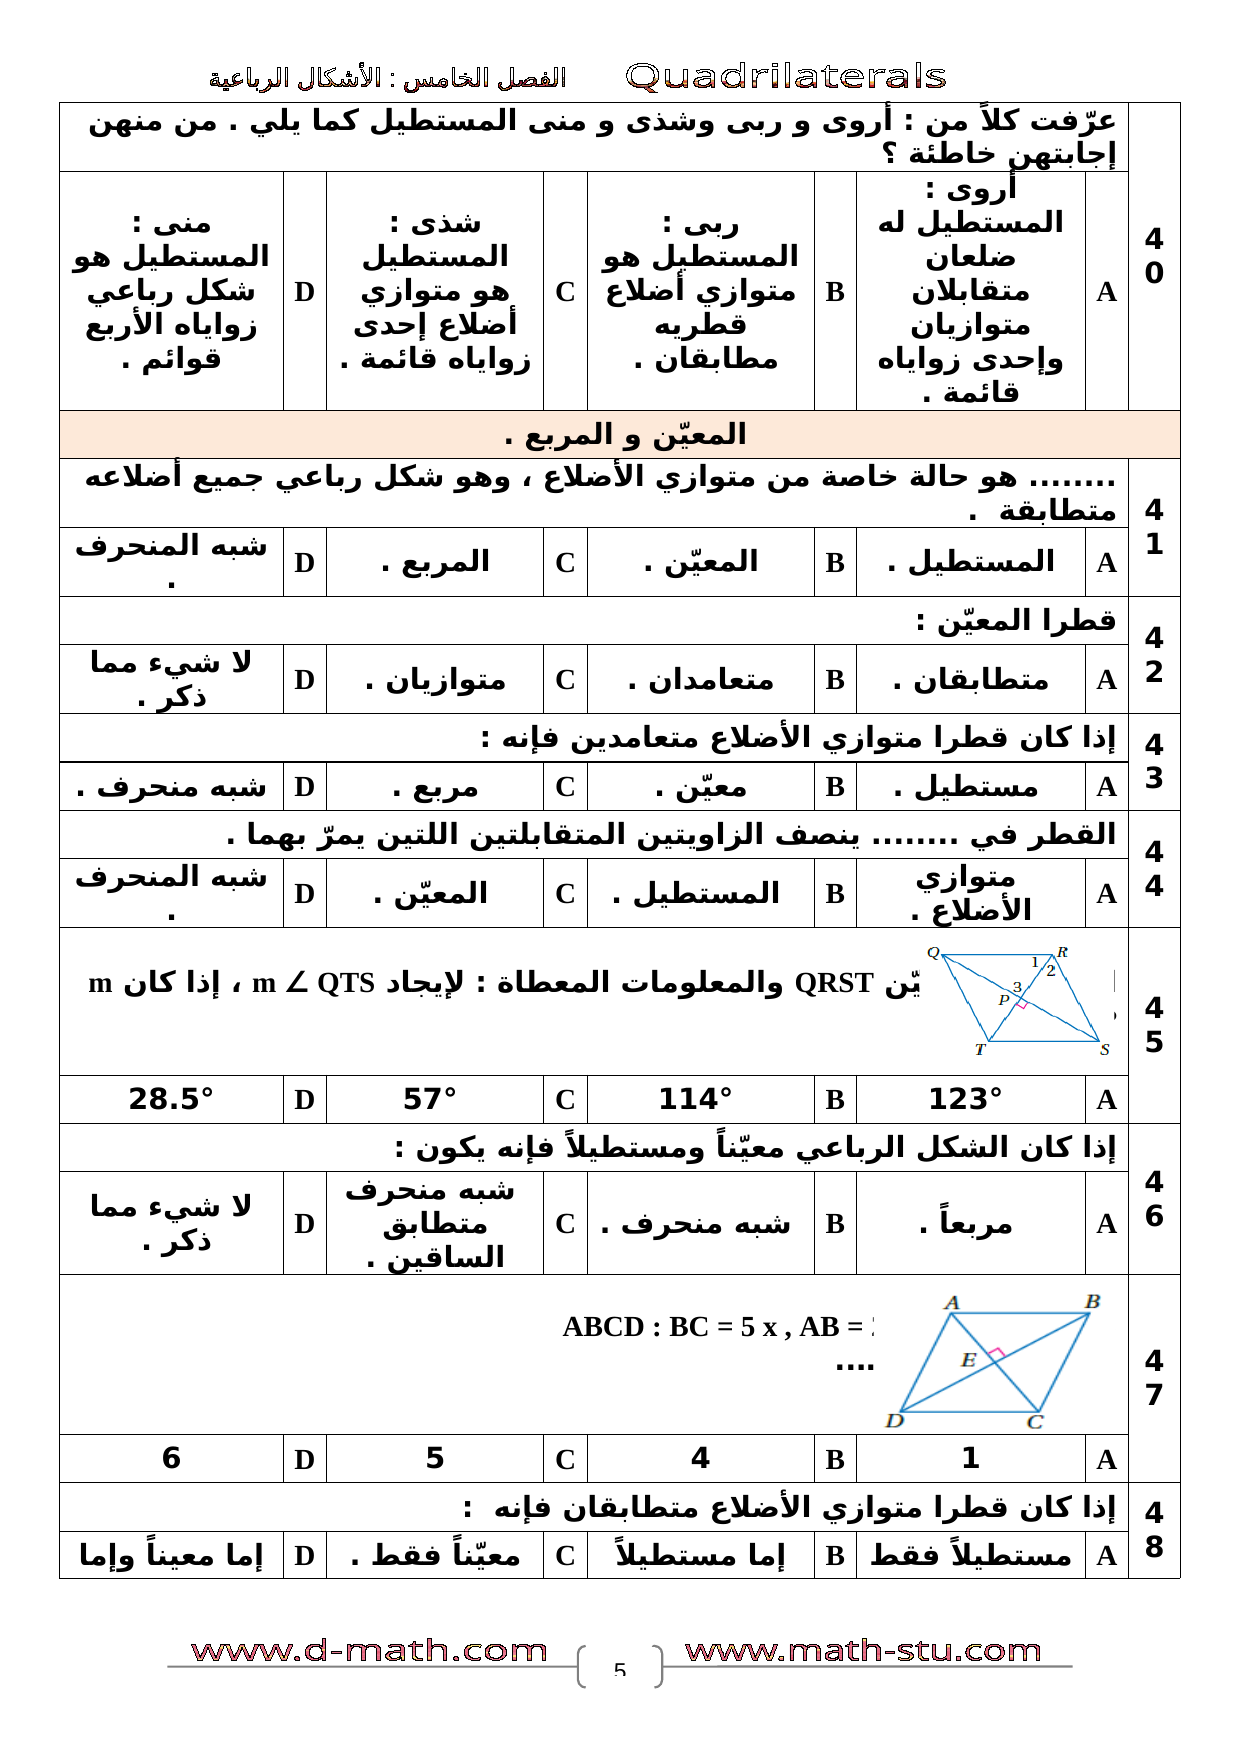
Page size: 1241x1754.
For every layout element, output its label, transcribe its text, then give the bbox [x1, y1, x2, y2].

table_cell المعيّن . [327, 859, 543, 927]
table_cell 43 [1129, 714, 1180, 810]
table_cell B [815, 172, 856, 409]
table_cell شبه منحرف متطابق الساقين . [327, 1172, 543, 1274]
picture [248, 68, 253, 86]
picture [305, 1645, 319, 1660]
picture [211, 78, 221, 86]
table_cell إذا كان الشكل الرباعي معيّناً ومستطيلاً فإنه يكون : [60, 1124, 1128, 1171]
picture [354, 1645, 366, 1660]
table_cell C [544, 1172, 587, 1274]
picture [428, 1639, 432, 1660]
picture [916, 1641, 928, 1660]
picture [828, 1644, 842, 1660]
picture [553, 68, 557, 86]
picture [453, 68, 457, 86]
table_cell C [544, 645, 587, 713]
picture [1029, 1645, 1039, 1660]
table_cell المستطيل . [857, 528, 1085, 596]
table_cell شبه منحرف . [60, 763, 283, 810]
picture [933, 1645, 950, 1660]
table_cell أروى : المستطيل له ضلعان متقابلان متوازيان وإحدى زواياه قائمة . [857, 172, 1085, 409]
picture [887, 69, 907, 87]
picture [499, 68, 516, 90]
table_cell D [284, 172, 326, 409]
table_cell C [544, 763, 587, 810]
table_cell 5 [327, 1435, 543, 1482]
table_cell D [284, 1076, 326, 1123]
table_cell إذا كان قطرا متوازي الأضلاع متعامدين فإنه : [60, 714, 1128, 761]
picture [796, 69, 816, 87]
picture [717, 1644, 746, 1660]
picture [260, 80, 274, 92]
picture [846, 1641, 858, 1660]
picture [324, 68, 337, 86]
picture [459, 76, 474, 86]
picture [486, 1645, 506, 1660]
table_cell C [544, 1532, 587, 1578]
table_cell D [284, 528, 326, 596]
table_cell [588, 1532, 814, 1578]
picture [475, 68, 479, 86]
picture [518, 1644, 533, 1660]
picture [517, 78, 538, 86]
picture [841, 69, 864, 87]
picture [694, 69, 714, 87]
picture [627, 63, 658, 92]
picture [437, 79, 447, 87]
table_cell A [1086, 1435, 1128, 1482]
picture [773, 70, 777, 87]
table_cell 41 [1129, 459, 1180, 596]
table_cell B [815, 1532, 856, 1578]
table_cell 57° [327, 1076, 543, 1123]
table_cell A [1086, 645, 1128, 713]
picture [275, 68, 280, 86]
picture [339, 78, 357, 86]
picture [367, 1644, 380, 1660]
picture [686, 1645, 715, 1660]
table_cell 44 [1129, 811, 1180, 927]
table_cell مربع . [327, 763, 543, 810]
table_cell B [815, 859, 856, 927]
picture [409, 1642, 422, 1660]
table_cell A [1086, 1532, 1128, 1578]
table_cell B [815, 528, 856, 596]
table_cell 1 [857, 1435, 1085, 1482]
picture [320, 1639, 325, 1660]
table_cell شبه المنحرف . [60, 859, 283, 927]
table_cell C [544, 1076, 587, 1123]
table_cell مربعاً . [857, 1172, 1085, 1274]
table_cell لا شيء مما ذكر . [60, 645, 283, 713]
table_cell 4 [588, 1435, 814, 1482]
table_cell شبه المنحرف . [60, 528, 283, 596]
picture [870, 69, 884, 87]
table_cell متوازيان . [327, 645, 543, 713]
table_cell متطابقان . [857, 645, 1085, 713]
table_cell D [284, 645, 326, 713]
table_cell A [1086, 859, 1128, 927]
picture [226, 1644, 258, 1660]
picture [404, 78, 435, 92]
table_cell مستطيل . [857, 763, 1085, 810]
table_cell 123° [857, 1076, 1085, 1123]
table_cell إذا كان قطرا متوازي الأضلاع متطابقان فإنه : [60, 1483, 1128, 1531]
table_cell A [1086, 172, 1128, 409]
table_cell 48 [1129, 1483, 1180, 1578]
table_cell لا شيء مما ذكر . [60, 1172, 283, 1274]
picture [863, 1639, 868, 1660]
table_cell متعامدان . [588, 645, 814, 713]
table_cell B [815, 1435, 856, 1482]
picture [748, 1644, 777, 1660]
picture [753, 69, 767, 87]
table_cell 114° [588, 1076, 814, 1123]
picture [808, 1644, 820, 1660]
table_cell B [815, 1172, 856, 1274]
table_cell 6 [60, 1435, 283, 1482]
table_cell D [284, 763, 326, 810]
picture [984, 1644, 1004, 1660]
picture [319, 68, 323, 86]
picture [386, 1652, 399, 1660]
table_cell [60, 1532, 283, 1578]
table_cell ........ هو حالة خاصة من متوازي الأضلاع ، وهو شكل رباعي جميع أضلاعه متطابقة . [60, 459, 1128, 527]
table_cell 40 [1129, 103, 1180, 409]
table_cell B [815, 1076, 856, 1123]
picture [534, 1645, 545, 1660]
table_cell C [544, 172, 587, 409]
table_cell B [815, 645, 856, 713]
table_cell D [284, 1435, 326, 1482]
picture [389, 1645, 405, 1660]
table_cell منى : المستطيل هو شكل رباعي زواياه الأربع قوائم . [60, 172, 283, 409]
table_cell استعملي المعيّن QRST والمعلومات المعطاة : لإيجاد m ∠ QTS ، إذا كان m ∠ 2 = 57° . [60, 928, 1128, 1074]
picture [826, 1651, 835, 1660]
table_cell C [544, 1435, 587, 1482]
table_cell C [544, 859, 587, 927]
picture [666, 70, 687, 87]
picture [869, 1645, 880, 1660]
table_cell عرّفت كلاً من : أروى و ربى وشذى و منى المستطيل كما يلي . من منهن إجابتهن خاطئة ؟ [60, 103, 1128, 171]
picture [433, 1644, 446, 1660]
table_cell المستطيل . [588, 859, 814, 927]
table_cell D [284, 859, 326, 927]
table_cell D [284, 1172, 326, 1274]
table_cell في المعيّن ABCD : BC = 5 x , AB = 2 x + 3 فإن : AD = ……….. [60, 1275, 1128, 1434]
table_cell 28.5° [60, 1076, 283, 1123]
table_cell القطر في ........ ينصف الزاويتين المتقابلتين اللتين يمرّ بهما . [60, 811, 1128, 858]
table_cell المربع . [327, 528, 543, 596]
picture [348, 1645, 353, 1660]
picture [513, 1645, 517, 1660]
picture [823, 65, 837, 87]
table_cell B [815, 763, 856, 810]
picture [192, 1644, 224, 1660]
picture [464, 1644, 482, 1660]
table_cell مستطيلاً فقط . [857, 1532, 1085, 1578]
table_cell متوازي الأضلاع . [857, 859, 1085, 927]
picture [1016, 1645, 1028, 1660]
picture [539, 77, 551, 86]
table_cell معيّن . [588, 763, 814, 810]
table_cell D [284, 1532, 326, 1578]
table_cell 45 [1129, 928, 1180, 1123]
table_cell A [1086, 528, 1128, 596]
table_cell شذى : المستطيل هو متوازي أضلاع إحدى زواياه قائمة . [327, 172, 543, 409]
table_cell المعيّن و المربع . [60, 411, 1180, 458]
picture [721, 63, 744, 87]
picture [260, 1644, 292, 1660]
picture [966, 1644, 982, 1660]
picture [1010, 1645, 1015, 1660]
picture [362, 68, 371, 86]
picture [298, 68, 313, 90]
table_cell المعيّن . [588, 528, 814, 596]
table_cell شبه منحرف . [588, 1172, 814, 1274]
table_cell A [1086, 1076, 1128, 1123]
table_cell C [544, 528, 587, 596]
table_cell ربى : المستطيل هو متوازي أضلاع قطريه مطابقان . [588, 172, 814, 409]
picture [926, 69, 946, 87]
table_cell A [1086, 1172, 1128, 1274]
picture [231, 73, 242, 86]
table_cell 46 [1129, 1124, 1180, 1274]
picture [795, 1644, 807, 1660]
table_cell قطرا المعيّن : [60, 597, 1128, 644]
table_cell معيّناً فقط . [327, 1532, 543, 1578]
table_cell 42 [1129, 597, 1180, 713]
table_cell 47 [1129, 1275, 1180, 1482]
table_cell A [1086, 763, 1128, 810]
picture [899, 1645, 913, 1660]
